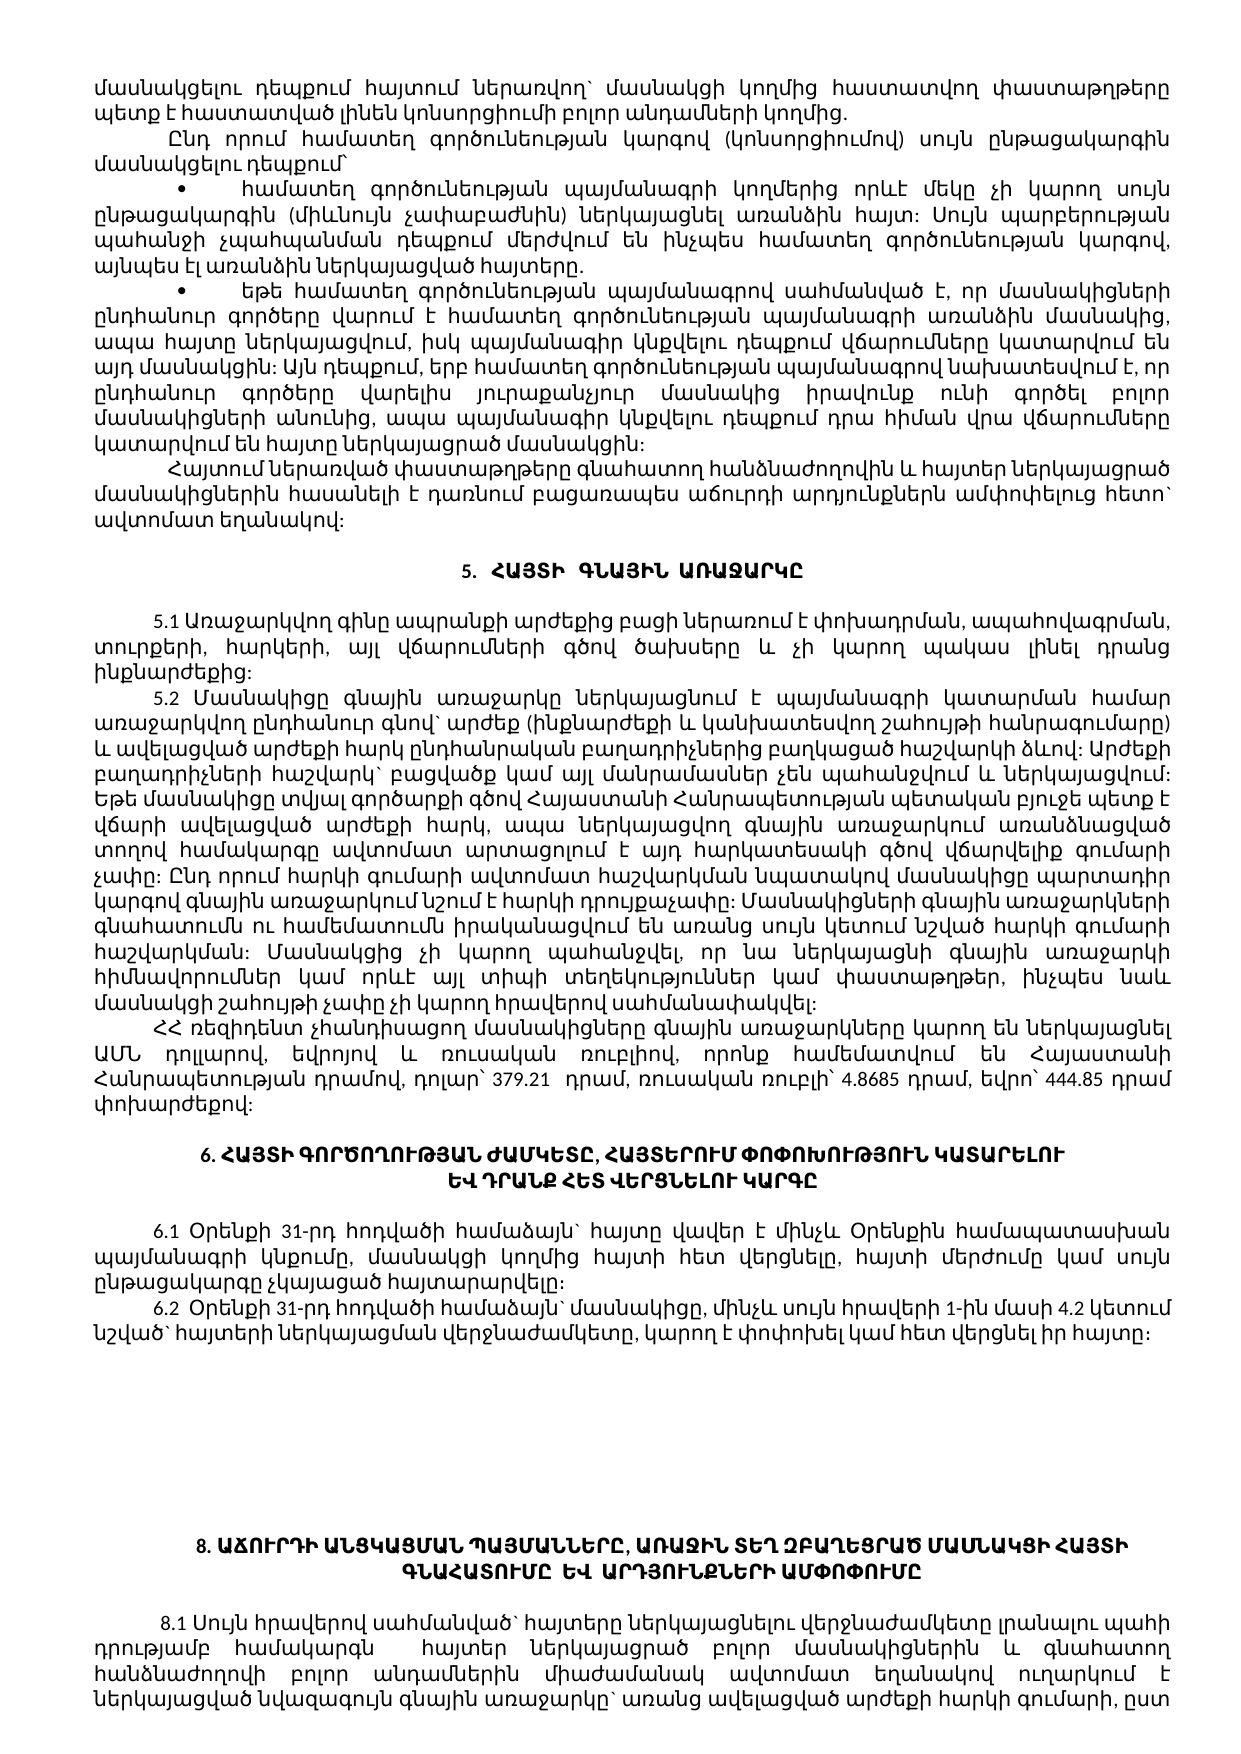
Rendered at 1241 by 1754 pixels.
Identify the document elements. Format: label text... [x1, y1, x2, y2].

text ԳՆԱՀԱՏՈՒՄԸ ԵՎ ԱՐԴՅՈՒՆՔՆԵՐԻ ԱՄՓՈՓՈՒՄԸ [94, 1559, 1171, 1584]
list համատեղ գործունեության պայմանագրի կողմերից որևէ մեկը չի կարող սույն ընթացակարգին (միևնույն չափաբաժնին) ներկայացնել առանձին հայտ: Սույն պարբերության պահանջի չպահպանման դեպքում մերժվում են ինչպես համատեղ գործունեության կարգով, այնպես էլ առանձին ներկայացված հայտերը. [94, 177, 1171, 278]
text 6. ՀԱՅՏԻ ԳՈՐԾՈՂՈՒԹՅԱՆ ԺԱՄԿԵՏԸ, ՀԱՅՏԵՐՈՒՄ ՓՈՓՈԽՈՒԹՅՈՒՆ ԿԱՏԱՐԵԼՈՒ [94, 1142, 1171, 1168]
text Ընդ որում համատեղ գործունեության կարգով (կոնսորցիումով) սույն ընթացակարգին մասնակցելու դեպքում՝ [94, 126, 1171, 177]
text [94, 1610, 1171, 1712]
text 5.1 Առաջարկվող գինը ապրանքի արժեքից բացի ներառում է փոխադրման, ապահովագրման, տուրքերի, հարկերի, այլ վճարումների գծով ծախսերը և չի կարող պակաս լինել դրանց ինքնարժեքից: [94, 609, 1171, 685]
text 6.2 Օրենքի 31-րդ հոդվածի համաձայն` մասնակիցը, մինչև սույն հրավերի 1-ին մասի 4.2 կետում նշված` հայտերի ներկայացման վերջնաժամկետը, կարող է փոփոխել կամ հետ վերցնել իր հայտը։ [94, 1295, 1171, 1346]
text Հայտում ներառված փաստաթղթերը գնահատող հանձնաժողովին և հայտեր ներկայացրած մասնակիցներին հասանելի է դառնում բացառապես աճուրդի արդյունքներն ամփոփելուց հետո` ավտոմատ եղանակով: [94, 456, 1171, 532]
text 6.1 Օրենքի 31-րդ հոդվածի համաձայն` հայտը վավեր է մինչև Օրենքին համապատասխան պայմանագրի կնքումը, մասնակցի կողմից հայտի հետ վերցնելը, հայտի մերժումը կամ սույն ընթացակարգը չկայացած հայտարարվելը։ [94, 1219, 1171, 1295]
text 5.2 Մասնակիցը գնային առաջարկը ներկայացնում է պայմանագրի կատարման համար առաջարկվող ընդհանուր գնով` արժեք (ինքնարժեքի և կանխատեսվող շահույթի հանրագումարը) և ավելացված արժեքի հարկ ընդհանրական բաղադրիչներից բաղկացած հաշվարկի ձևով: Արժեքի բաղադրիչների հաշվարկ` բացվածք կամ այլ մանրամասներ չեն պահանջվում և ներկայացվում: Եթե մասնակիցը տվյալ գործարքի գծով Հայաստանի Հանրապետության պետական բյուջե պետք է վճարի ավելացված արժեքի հարկ, ապա ներկայացվող գնային առաջարկում առանձնացված տողով համակարգը ավտոմատ արտացոլում է այդ հարկատեսակի գծով վճարվելիք գումարի չափը: Ընդ որում հարկի գումարի ավտոմատ հաշվարկման նպատակով մասնակիցը պարտադիր կարգով գնային առաջարկում նշում է հարկի դրույքաչափը: Մասնակիցների գնային առաջարկների գնահատումն ու համեմատումն իրականացվում են առանց սույն կետում նշված հարկի գումարի հաշվարկման: Մասնակցից չի կարող պահանջվել, որ նա ներկայացնի գնային առաջարկի հիմնավորումներ կամ որևէ այլ տիպի տեղեկություններ կամ փաստաթղթեր, ինչպես նաև մասնակցի շահույթի չափը չի կարող հրավերով սահմանափակվել: [94, 685, 1171, 1015]
text ԵՎ ԴՐԱՆՔ ՀԵՏ ՎԵՐՑՆԵԼՈՒ ԿԱՐԳԸ [94, 1168, 1171, 1193]
text ՀՀ ռեզիդենտ չհանդիսացող մասնակիցները գնային առաջարկները կարող են ներկայացնել ԱՄՆ դոլլարով, եվրոյով և ռուսական ռուբլիով, որոնք համեմատվում են Հայաստանի Հանրապետության դրամով, դոլար՝ 379.21 դրամ, ռուսական ռուբլի՝ 4.8685 դրամ, եվրո՝ 444.85 դրամ փոխարժեքով: [94, 1015, 1171, 1117]
list եթե համատեղ գործունեության պայմանագրով սահմանված է, որ մասնակիցների ընդհանուր գործերը վարում է համատեղ գործունեության պայմանագրի առանձին մասնակից, ապա հայտը ներկայացվում, իսկ պայմանագիր կնքվելու դեպքում վճարումները կատարվում են այդ մասնակցին: Այն դեպքում, երբ համատեղ գործունեության պայմանագրով նախատեսվում է, որ ընդհանուր գործերը վարելիս յուրաքանչյուր մասնակից իրավունք ունի գործել բոլոր մասնակիցների անունից, ապա պայմանագիր կնքվելու դեպքում դրա հիման վրա վճարումները կատարվում են հայտը ներկայացրած մասնակցին: [94, 278, 1171, 456]
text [94, 75, 1171, 126]
text 5. ՀԱՅՏԻ ԳՆԱՅԻՆ ԱՌԱՋԱՐԿԸ [94, 558, 1171, 583]
text 8. ԱՃՈՒՐԴԻ ԱՆՑԿԱՑՄԱՆ ՊԱՅՄԱՆՆԵՐԸ, ԱՌԱՋԻՆ ՏԵՂ ԶԲԱՂԵՑՐԱԾ ՄԱՍՆԱԿՑԻ ՀԱՅՏԻ [94, 1534, 1171, 1559]
